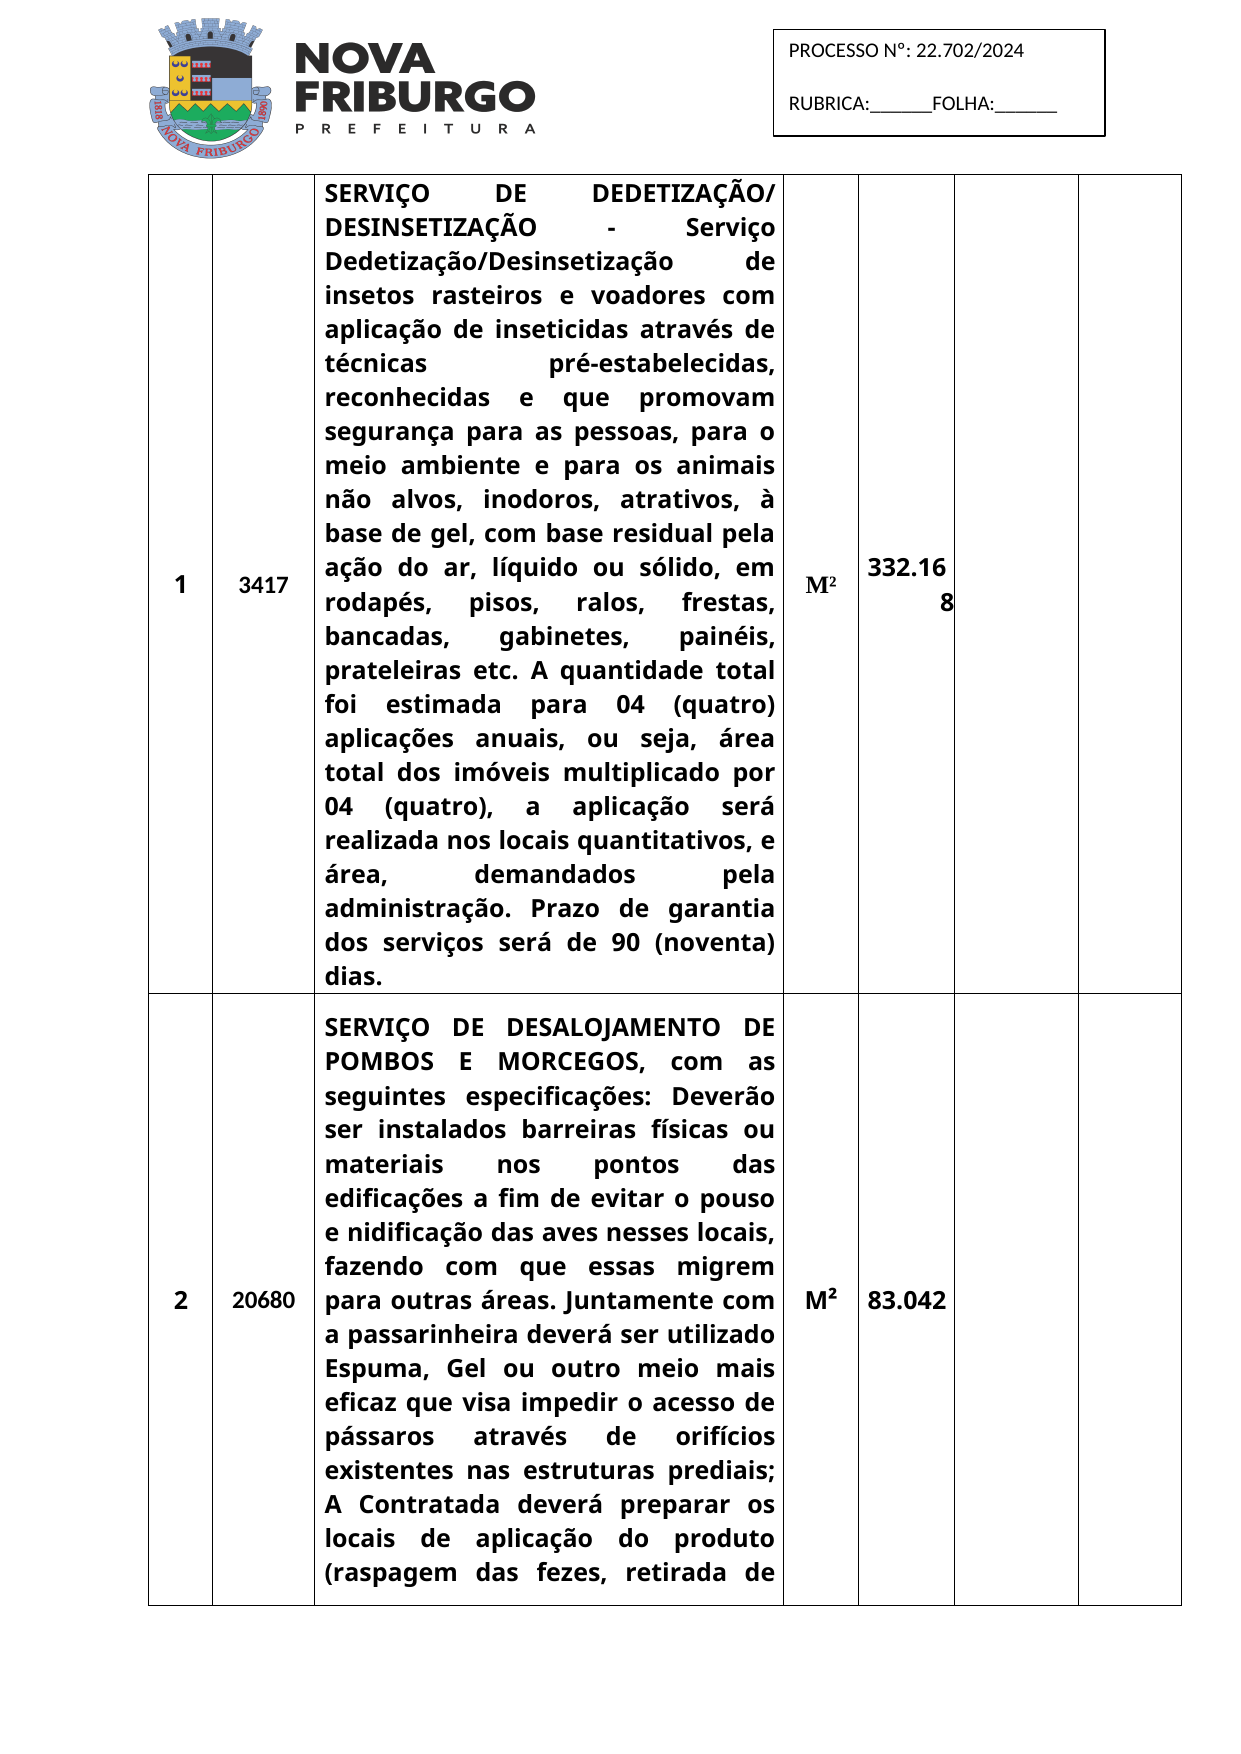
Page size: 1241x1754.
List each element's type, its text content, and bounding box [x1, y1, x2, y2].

table_cell [1079, 994, 1181, 1605]
table_cell SERVIÇO DE DEDETIZAÇÃO/ DESINSETIZAÇÃO - Serviço Dedetização/Desinsetização de insetos rasteiros e voadores com aplicação de inseticidas através de técnicas pré-estabelecidas, reconhecidas e que promovam segurança para as pessoas, para o meio ambiente e para os animais não alvos, inodoros, atrativos, à base de gel, com base residual pela ação do ar, líquido ou sólido, em rodapés, pisos, ralos, frestas, bancadas, gabinetes, painéis, prateleiras etc. A quantidade total foi estimada para 04 (quatro) aplicações anuais, ou seja, área total dos imóveis multiplicado por 04 (quatro), a aplicação será realizada nos locais quantitativos, e área, demandados pela administração. Prazo de garantia dos serviços será de 90 (noventa) dias. [315, 175, 783, 993]
table_cell [955, 994, 1078, 1605]
table_cell M² [784, 175, 858, 993]
picture [134, 12, 550, 160]
table_cell 2 [149, 994, 212, 1605]
table_cell 20680 [213, 994, 314, 1605]
table_cell [1079, 175, 1181, 993]
table_cell 3417 [213, 175, 314, 993]
table_cell 1 [149, 175, 212, 993]
table_cell [955, 175, 1078, 993]
table_cell 332.168 [859, 175, 954, 993]
table_cell M² [784, 994, 858, 1605]
table_cell 83.042 [859, 994, 954, 1605]
